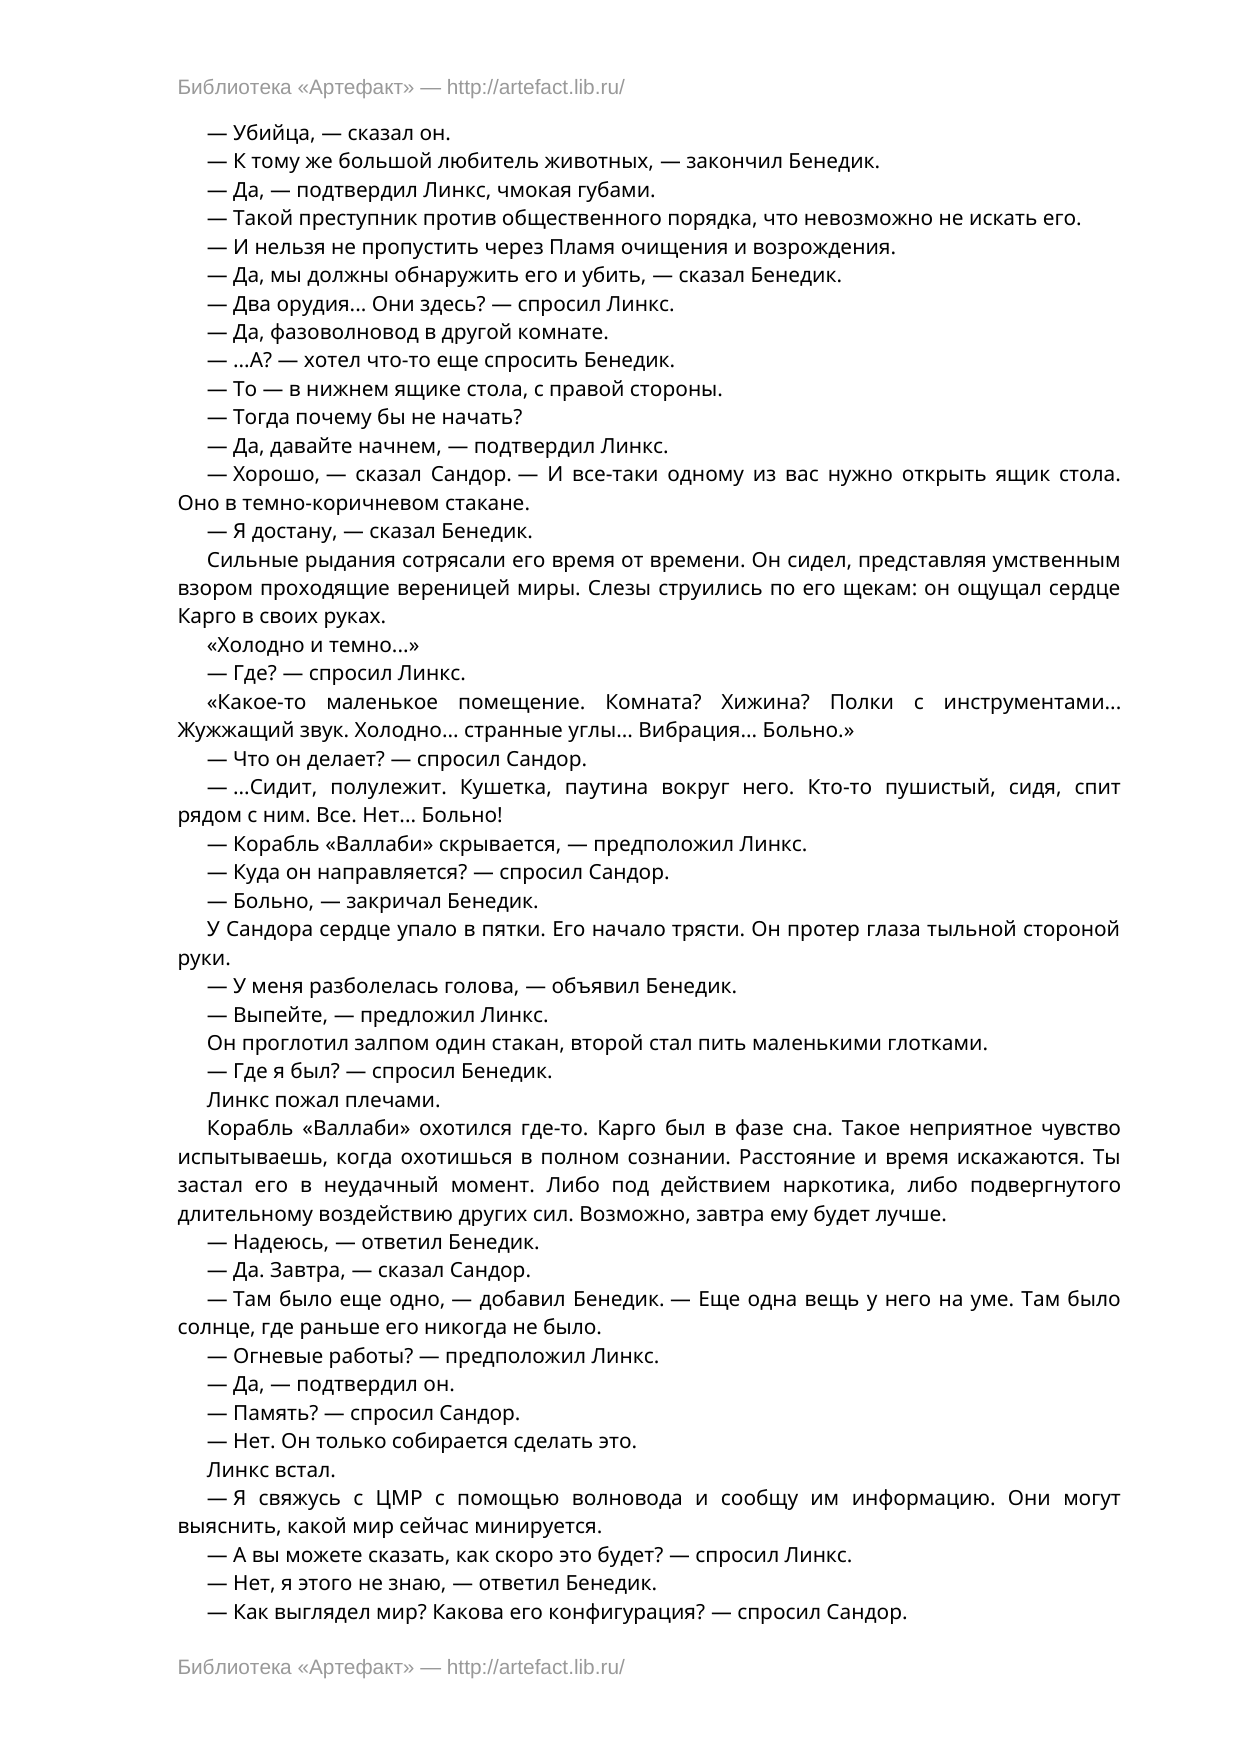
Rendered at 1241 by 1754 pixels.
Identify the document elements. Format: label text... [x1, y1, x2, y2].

text — И нельзя не пропустить через Пламя очищения и возрождения. [177, 232, 1122, 260]
text — Тогда почему бы не начать? [177, 402, 1122, 431]
text — Я свяжусь с ЦМР с помощью волновода и сообщу им информацию. Они могут выяснить, какой мир сейчас минируется. [177, 1483, 1122, 1540]
text «Холодно и темно...» [177, 630, 1122, 658]
text — Такой преступник против общественного порядка, что невозможно не искать его. [177, 203, 1122, 232]
text — Да, давайте начнем, — подтвердил Линкс. [177, 431, 1122, 459]
text Он проглотил залпом один стакан, второй стал пить маленькими глотками. [177, 1028, 1122, 1057]
text Сильные рыдания сотрясали его время от времени. Он сидел, представляя умственным взором проходящие вереницей миры. Слезы струились по его щекам: он ощущал сердце Карго в своих руках. [177, 545, 1122, 630]
text — Я достану, — сказал Бенедик. [177, 516, 1122, 545]
text — Больно, — закричал Бенедик. [177, 886, 1122, 914]
text — Два орудия... Они здесь? — спросил Линкс. [177, 289, 1122, 317]
text — Куда он направляется? — спросил Сандор. [177, 857, 1122, 886]
text — Там было еще одно, — добавил Бенедик. — Еще одна вещь у него на уме. Там было солнце, где раньше его никогда не было. [177, 1284, 1122, 1341]
text Линкс пожал плечами. [177, 1085, 1122, 1113]
text — Корабль «Валлаби» скрывается, — предположил Линкс. [177, 829, 1122, 857]
text — Надеюсь, — ответил Бенедик. [177, 1227, 1122, 1256]
text Корабль «Валлаби» охотился где-то. Карго был в фазе сна. Такое неприятное чувство испытываешь, когда охотишься в полном сознании. Расстояние и время искажаются. Ты застал его в неудачный момент. Либо под действием наркотика, либо подвергнутого длительному воздействию других сил. Возможно, завтра ему будет лучше. [177, 1113, 1122, 1227]
text — У меня разболелась голова, — объявил Бенедик. [177, 971, 1122, 1000]
text У Сандора сердце упало в пятки. Его начало трясти. Он протер глаза тыльной стороной руки. [177, 914, 1122, 971]
text — Да, — подтвердил он. [177, 1369, 1122, 1398]
text — Как выглядел мир? Какова его конфигурация? — спросил Сандор. [177, 1597, 1122, 1625]
text «Какое-то маленькое помещение. Комната? Хижина? Полки с инструментами... Жужжащий звук. Холодно... странные углы... Вибрация... Больно.» [177, 687, 1122, 744]
text — Да, фазоволновод в другой комнате. [177, 317, 1122, 346]
text — Нет, я этого не знаю, — ответил Бенедик. [177, 1568, 1122, 1597]
text — Да. Завтра, — сказал Сандор. [177, 1256, 1122, 1284]
text — Память? — спросил Сандор. [177, 1398, 1122, 1426]
text — К тому же большой любитель животных, — закончил Бенедик. [177, 147, 1122, 175]
text — Где? — спросил Линкс. [177, 658, 1122, 687]
text — Да, — подтвердил Линкс, чмокая губами. [177, 175, 1122, 203]
text — Да, мы должны обнаружить его и убить, — сказал Бенедик. [177, 260, 1122, 289]
text — Нет. Он только собирается сделать это. [177, 1426, 1122, 1455]
text — Что он делает? — спросил Сандор. [177, 744, 1122, 772]
text — Выпейте, — предложил Линкс. [177, 1000, 1122, 1028]
text — ...А? — хотел что-то еще спросить Бенедик. [177, 346, 1122, 374]
text — А вы можете сказать, как скоро это будет? — спросил Линкс. [177, 1540, 1122, 1568]
text — Где я был? — спросил Бенедик. [177, 1057, 1122, 1085]
text — То — в нижнем ящике стола, с правой стороны. [177, 374, 1122, 402]
text — Убийца, — сказал он. [177, 118, 1122, 147]
text — Огневые работы? — предположил Линкс. [177, 1341, 1122, 1369]
text — ...Сидит, полулежит. Кушетка, паутина вокруг него. Кто-то пушистый, сидя, спит рядом с ним. Все. Нет... Больно! [177, 772, 1122, 829]
text Линкс встал. [177, 1455, 1122, 1483]
text — Хорошо, — сказал Сандор. — И все-таки одному из вас нужно открыть ящик стола. Оно в темно-коричневом стакане. [177, 459, 1122, 516]
